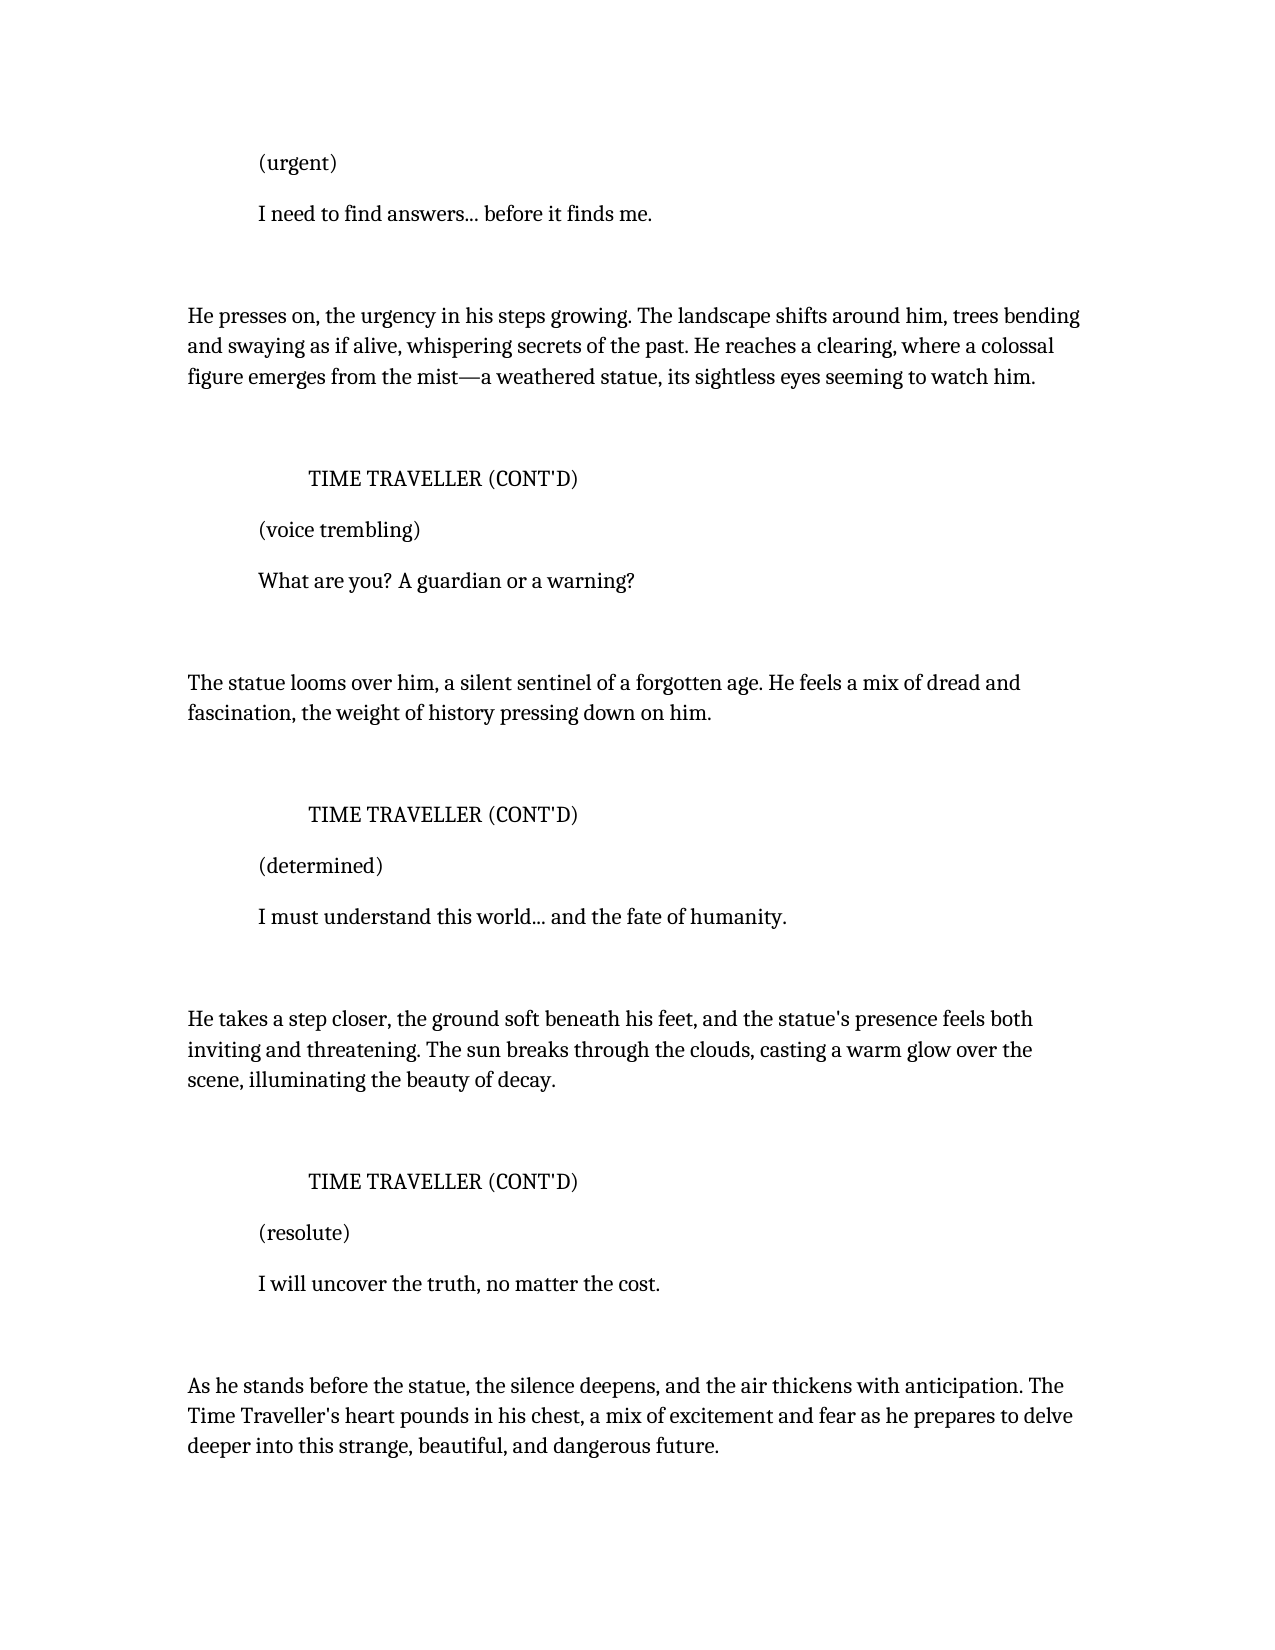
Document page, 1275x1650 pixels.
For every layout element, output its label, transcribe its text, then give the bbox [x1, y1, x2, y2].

text I must understand this world... and the fate of humanity. [187, 904, 1087, 931]
text I will uncover the truth, no matter the cost. [187, 1271, 1087, 1297]
text (urgent) [187, 150, 1087, 176]
text (determined) [187, 853, 1087, 879]
text The statue looms over him, a silent sentinel of a forgotten age. He feels a mix of dread and fascination, the weight of history pressing down on him. [187, 670, 1087, 726]
text TIME TRAVELLER (CONT'D) [187, 1169, 1087, 1195]
text (voice trembling) [187, 517, 1087, 543]
text What are you? A guardian or a warning? [187, 568, 1087, 594]
text He presses on, the urgency in his steps growing. The landscape shifts around him, trees bending and swaying as if alive, whispering secrets of the past. He reaches a clearing, where a colossal figure emerges from the mist—a weathered statue, its sightless eyes seeming to watch him. [187, 303, 1087, 390]
text I need to find answers... before it finds me. [187, 201, 1087, 227]
text TIME TRAVELLER (CONT'D) [187, 466, 1087, 492]
text As he stands before the statue, the silence deepens, and the air thickens with anticipation. The Time Traveller's heart pounds in his chest, a mix of excitement and fear as he prepares to delve deeper into this strange, beautiful, and dangerous future. [187, 1373, 1087, 1460]
text (resolute) [187, 1220, 1087, 1246]
text He takes a step closer, the ground soft beneath his feet, and the statue's presence feels both inviting and threatening. The sun breaks through the clouds, casting a warm glow over the scene, illuminating the beauty of decay. [187, 1006, 1087, 1093]
text TIME TRAVELLER (CONT'D) [187, 802, 1087, 828]
